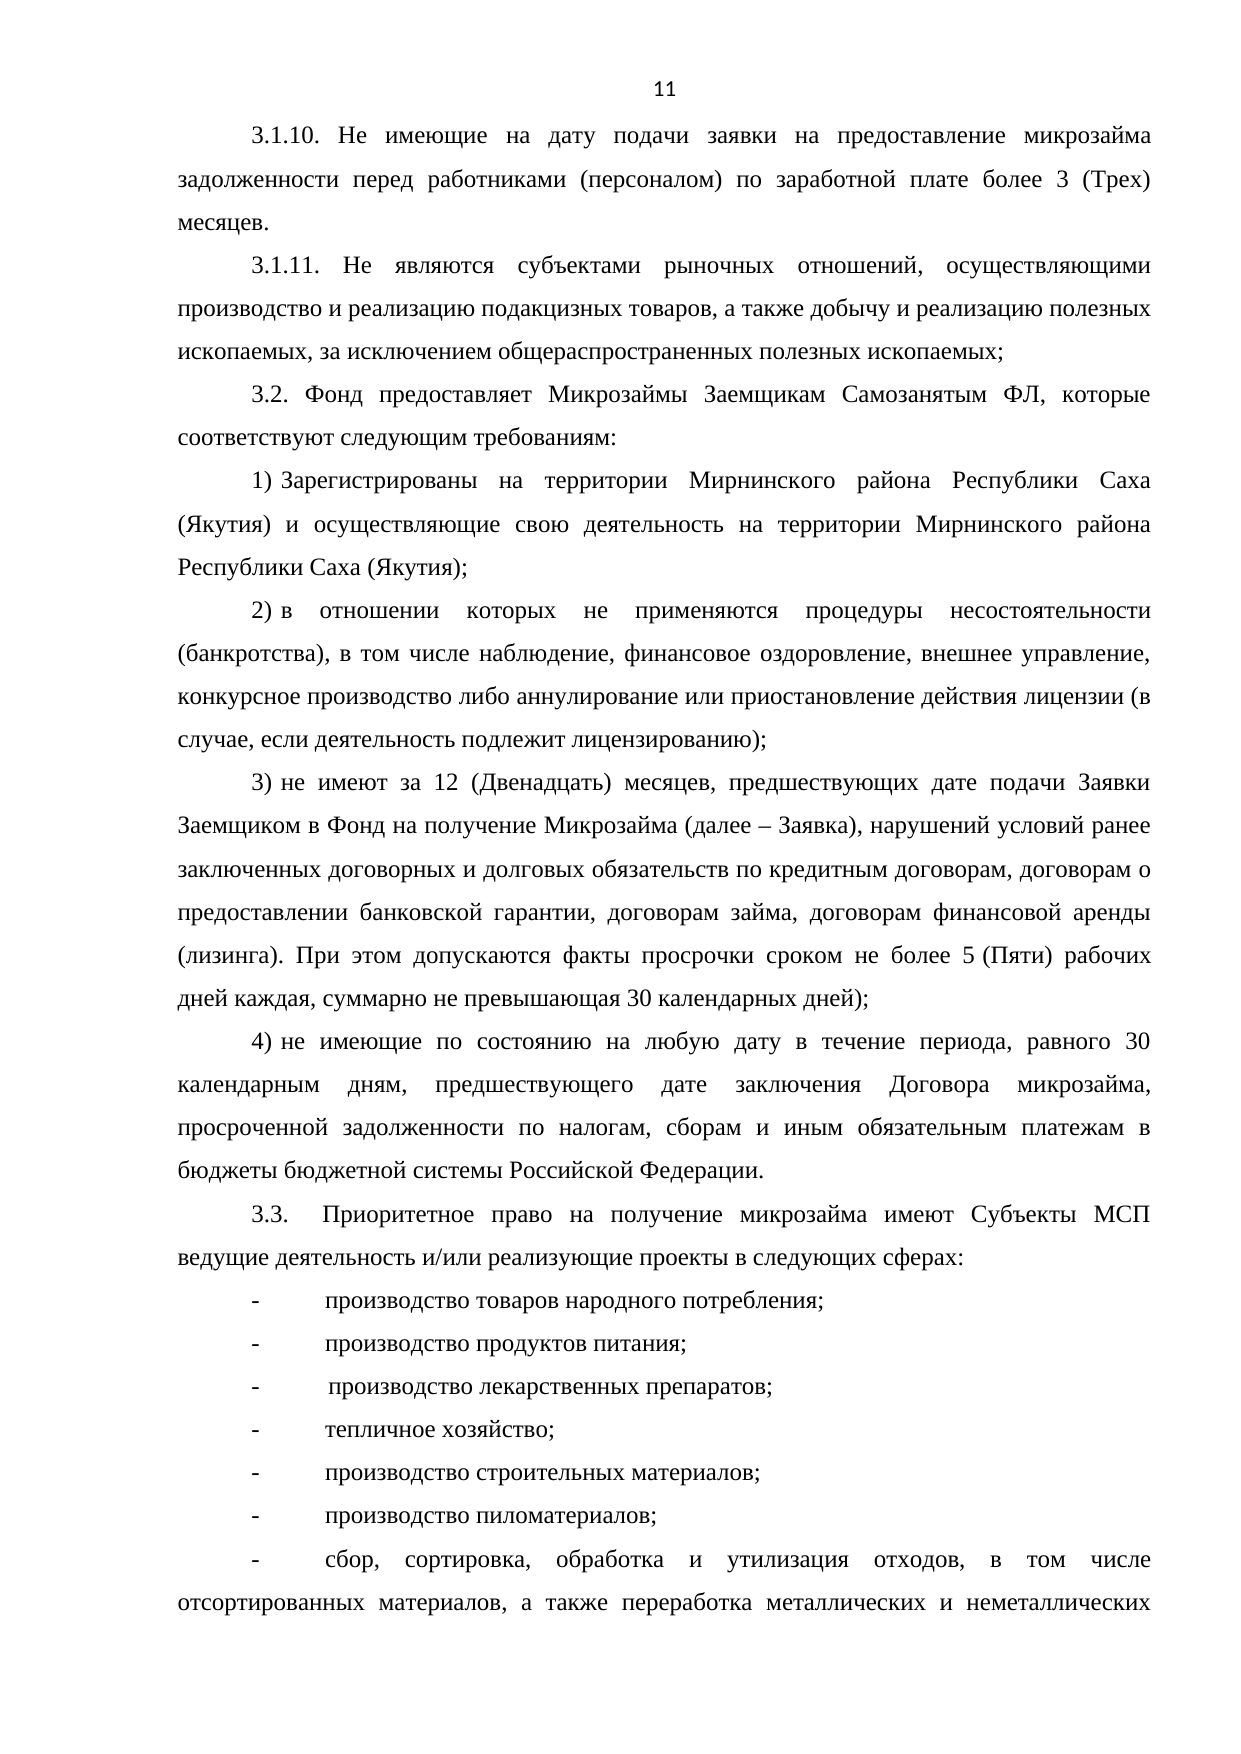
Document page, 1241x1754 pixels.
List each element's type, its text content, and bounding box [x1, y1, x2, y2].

list не имеющие по состоянию на любую дату в течение периода, равного 30 календарным дням, предшествующего дате заключения Договора микрозайма, просроченной задолженности по налогам, сборам и иным обязательным платежам в бюджеты бюджетной системы Российской Федерации. [177, 1026, 1152, 1184]
text 3.1.10. Не имеющие на дату подачи заявки на предоставление микрозайма задолженности перед работниками (персоналом) по заработной плате более 3 (Трех) месяцев. [177, 121, 1152, 236]
text 3.3. Приоритетное право на получение микрозайма имеют Субъекты МСП ведущие деятельность и/или реализующие проекты в следующих сферах: [177, 1199, 1152, 1271]
text - производство продуктов питания; [177, 1328, 1152, 1357]
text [177, 1544, 1152, 1616]
text - производство лекарственных препаратов; [177, 1371, 1152, 1400]
text 3.1.11. Не являются субъектами рыночных отношений, осуществляющими производство и реализацию подакцизных товаров, а также добычу и реализацию полезных ископаемых, за исключением общераспространенных полезных ископаемых; [177, 250, 1152, 365]
list в отношении которых не применяются процедуры несостоятельности (банкротства), в том числе наблюдение, финансовое оздоровление, внешнее управление, конкурсное производство либо аннулирование или приостановление действия лицензии (в случае, если деятельность подлежит лицензированию); [177, 595, 1152, 753]
text - производство пиломатериалов; [177, 1501, 1152, 1529]
text - производство товаров народного потребления; [177, 1285, 1152, 1314]
text - производство строительных материалов; [177, 1457, 1152, 1486]
text - тепличное хозяйство; [177, 1414, 1152, 1443]
text 3.2. Фонд предоставляет Микрозаймы Заемщикам Самозанятым ФЛ, которые соответствуют следующим требованиям: [177, 379, 1152, 451]
list Зарегистрированы на территории Мирнинского района Республики Саха (Якутия) и осуществляющие свою деятельность на территории Мирнинского района Республики Саха (Якутия); [177, 466, 1152, 581]
list не имеют за 12 (Двенадцать) месяцев, предшествующих дате подачи Заявки Заемщиком в Фонд на получение Микрозайма (далее – Заявка), нарушений условий ранее заключенных договорных и долговых обязательств по кредитным договорам, договорам о предоставлении банковской гарантии, договорам займа, договорам финансовой аренды (лизинга). При этом допускаются факты просрочки сроком не более 5 (Пяти) рабочих дней каждая, суммарно не превышающая 30 календарных дней); [177, 767, 1152, 1012]
